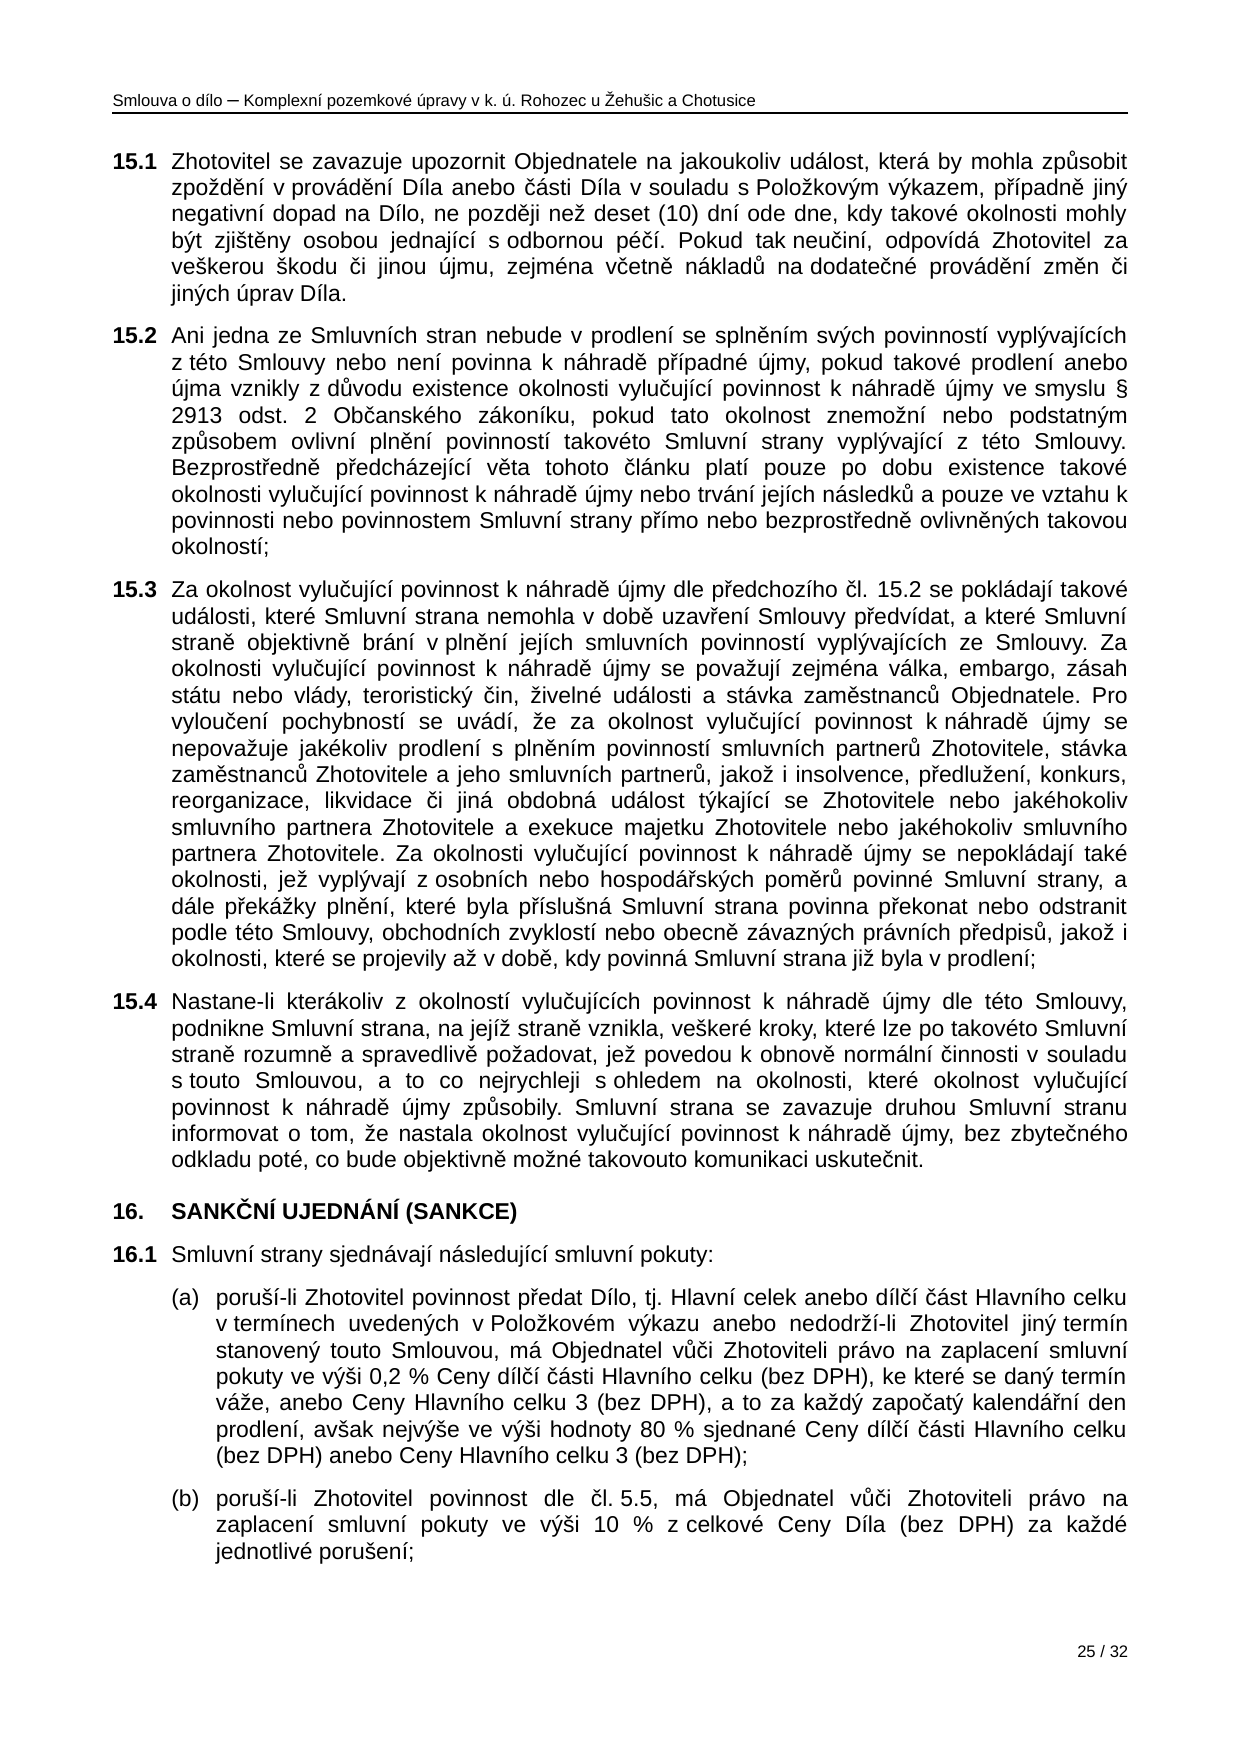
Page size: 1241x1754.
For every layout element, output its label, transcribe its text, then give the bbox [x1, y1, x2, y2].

text Sankční ujednání (SANKCE) [112, 1198, 1128, 1224]
list poruší-li Zhotovitel povinnost dle čl. 5.5, má Objednatel vůči Zhotoviteli právo na zaplacení smluvní pokuty ve výši 10 % z celkové Ceny Díla (bez DPH) za každé jednotlivé porušení; [171, 1485, 1128, 1564]
text Nastane-li kterákoliv z okolností vylučujících povinnost k náhradě újmy dle této Smlouvy, podnikne Smluvní strana, na jejíž straně vznikla, veškeré kroky, které lze po takovéto Smluvní straně rozumně a spravedlivě požadovat, jež povedou k obnově normální činnosti v souladu s touto Smlouvou, a to co nejrychleji s ohledem na okolnosti, které okolnost vylučující povinnost k náhradě újmy způsobily. Smluvní strana se zavazuje druhou Smluvní stranu informovat o tom, že nastala okolnost vylučující povinnost k náhradě újmy, bez zbytečného odkladu poté, co bude objektivně možné takovouto komunikaci uskutečnit. [112, 988, 1128, 1173]
text Zhotovitel se zavazuje upozornit Objednatele na jakoukoliv událost, která by mohla způsobit zpoždění v provádění Díla anebo části Díla v souladu s Položkovým výkazem, případně jiný negativní dopad na Dílo, ne později než deset (10) dní ode dne, kdy takové okolnosti mohly být zjištěny osobou jednající s odbornou péčí. Pokud tak neučiní, odpovídá Zhotovitel za veškerou škodu či jinou újmu, zejména včetně nákladů na dodatečné provádění změn či jiných úprav Díla. [112, 148, 1128, 306]
text Ani jedna ze Smluvních stran nebude v prodlení se splněním svých povinností vyplývajících z této Smlouvy nebo není povinna k náhradě případné újmy, pokud takové prodlení anebo újma vznikly z důvodu existence okolnosti vylučující povinnost k náhradě újmy ve smyslu § 2913 odst. 2 Občanského zákoníku, pokud tato okolnost znemožní nebo podstatným způsobem ovlivní plnění povinností takovéto Smluvní strany vyplývající z této Smlouvy. Bezprostředně předcházející věta tohoto článku platí pouze po dobu existence takové okolnosti vylučující povinnost k náhradě újmy nebo trvání jejích následků a pouze ve vztahu k povinnosti nebo povinnostem Smluvní strany přímo nebo bezprostředně ovlivněných takovou okolností; [112, 322, 1128, 560]
text Smluvní strany sjednávají následující smluvní pokuty: [112, 1241, 1128, 1267]
text Za okolnost vylučující povinnost k náhradě újmy dle předchozího čl. 15.2 se pokládají takové události, které Smluvní strana nemohla v době uzavření Smlouvy předvídat, a které Smluvní straně objektivně brání v plnění jejích smluvních povinností vyplývajících ze Smlouvy. Za okolnosti vylučující povinnost k náhradě újmy se považují zejména válka, embargo, zásah státu nebo vlády, teroristický čin, živelné události a stávka zaměstnanců Objednatele. Pro vyloučení pochybností se uvádí, že za okolnost vylučující povinnost k náhradě újmy se nepovažuje jakékoliv prodlení s plněním povinností smluvních partnerů Zhotovitele, stávka zaměstnanců Zhotovitele a jeho smluvních partnerů, jakož i insolvence, předlužení, konkurs, reorganizace, likvidace či jiná obdobná událost týkající se Zhotovitele nebo jakéhokoliv smluvního partnera Zhotovitele a exekuce majetku Zhotovitele nebo jakéhokoliv smluvního partnera Zhotovitele. Za okolnosti vylučující povinnost k náhradě újmy se nepokládají také okolnosti, jež vyplývají z osobních nebo hospodářských poměrů povinné Smluvní strany, a dále překážky plnění, které byla příslušná Smluvní strana povinna překonat nebo odstranit podle této Smlouvy, obchodních zvyklostí nebo obecně závazných právních předpisů, jakož i okolnosti, které se projevily až v době, kdy povinná Smluvní strana již byla v prodlení; [112, 576, 1128, 972]
list poruší-li Zhotovitel povinnost předat Dílo, tj. Hlavní celek anebo dílčí část Hlavního celku v termínech uvedených v Položkovém výkazu anebo nedodrží-li Zhotovitel jiný termín stanovený touto Smlouvou, má Objednatel vůči Zhotoviteli právo na zaplacení smluvní pokuty ve výši 0,2 % Ceny dílčí části Hlavního celku (bez DPH), ke které se daný termín váže, anebo Ceny Hlavního celku 3 (bez DPH), a to za každý započatý kalendářní den prodlení, avšak nejvýše ve výši hodnoty 80 % sjednané Ceny dílčí části Hlavního celku (bez DPH) anebo Ceny Hlavního celku 3 (bez DPH); [171, 1284, 1128, 1468]
